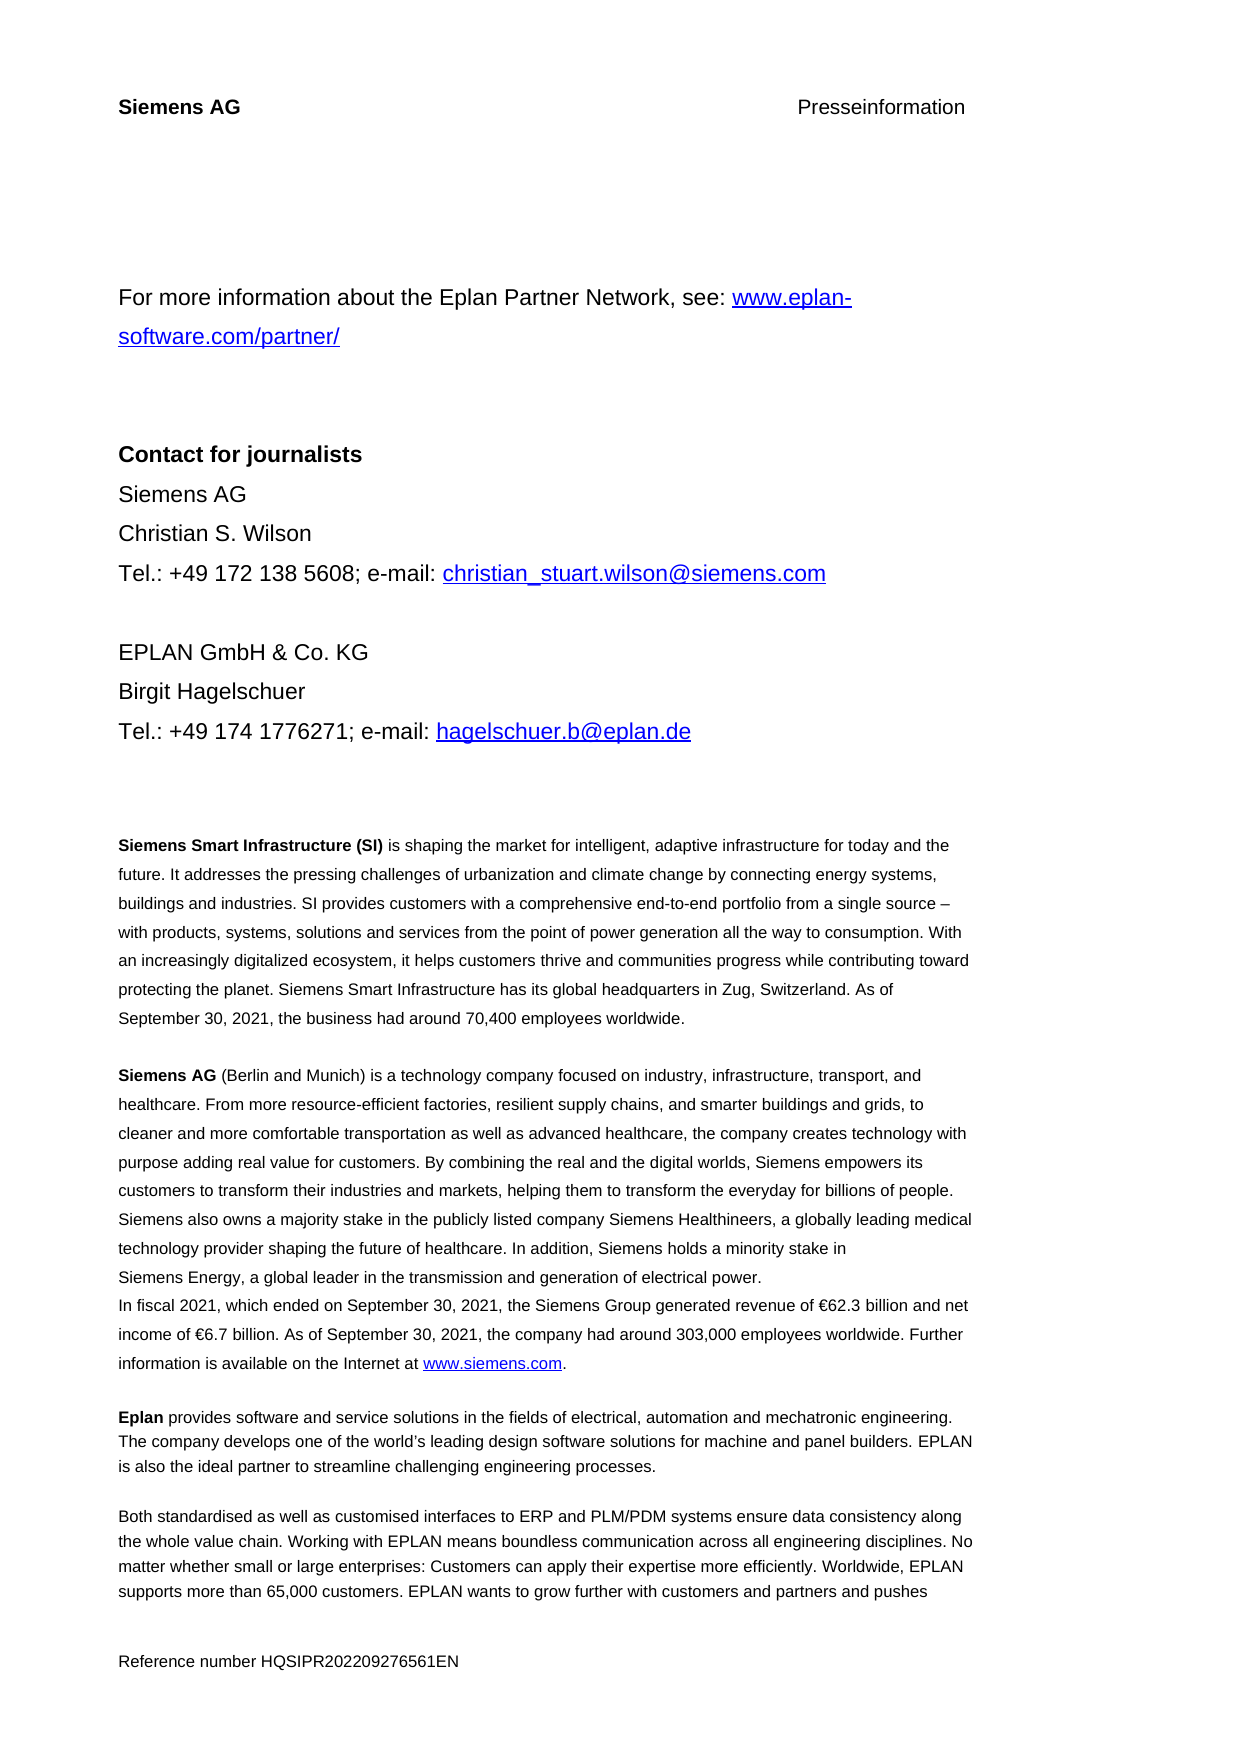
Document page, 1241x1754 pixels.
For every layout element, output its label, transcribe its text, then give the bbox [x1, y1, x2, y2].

text In fiscal 2021, which ended on September 30, 2021, the Siemens Group generated revenue of €62.3 billion and net income of €6.7 billion. As of September 30, 2021, the company had around 303,000 employees worldwide. Further information is available on the Internet at www.siemens.com. [118, 1296, 974, 1373]
text Eplan provides software and service solutions in the fields of electrical, automation and mechatronic engineering. The company develops one of the world’s leading design software solutions for machine and panel builders. EPLAN is also the ideal partner to streamline challenging engineering processes. [118, 1407, 974, 1476]
text Tel.: +49 172 138 5608; e-mail: christian_stuart.wilson@siemens.com [118, 560, 974, 586]
text Tel.: +49 174 1776271; e-mail: hagelschuer.b@eplan.de [118, 718, 974, 744]
text Contact for journalists [118, 441, 974, 468]
text Siemens AG [118, 481, 974, 507]
text Siemens Smart Infrastructure (SI) is shaping the market for intelligent, adaptive infrastructure for today and the future. It addresses the pressing challenges of urbanization and climate change by connecting energy systems, buildings and industries. SI provides customers with a comprehensive end-to-end portfolio from a single source – with products, systems, solutions and services from the point of power generation all the way to consumption. With an increasingly digitalized ecosystem, it helps customers thrive and communities progress while contributing toward protecting the planet. Siemens Smart Infrastructure has its global headquarters in Zug, Switzerland. As of September 30, 2021, the business had around 70,400 employees worldwide. [118, 836, 974, 1028]
text Birgit Hagelschuer [118, 678, 974, 704]
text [118, 1507, 974, 1601]
text EPLAN GmbH & Co. KG [118, 639, 974, 665]
text For more information about the Eplan Partner Network, see: www.eplan-software.com/partner/ [118, 283, 974, 349]
text Siemens AG (Berlin and Munich) is a technology company focused on industry, infrastructure, transport, and healthcare. From more resource-efficient factories, resilient supply chains, and smarter buildings and grids, to cleaner and more comfortable transportation as well as advanced healthcare, the company creates technology with purpose adding real value for customers. By combining the real and the digital worlds, Siemens empowers its customers to transform their industries and markets, helping them to transform the everyday for billions of people. Siemens also owns a majority stake in the publicly listed company Siemens Healthineers, a globally leading medical technology provider shaping the future of healthcare. In addition, Siemens holds a minority stake in Siemens Energy, a global leader in the transmission and generation of electrical power. [118, 1066, 974, 1287]
text Christian S. Wilson [118, 520, 974, 547]
